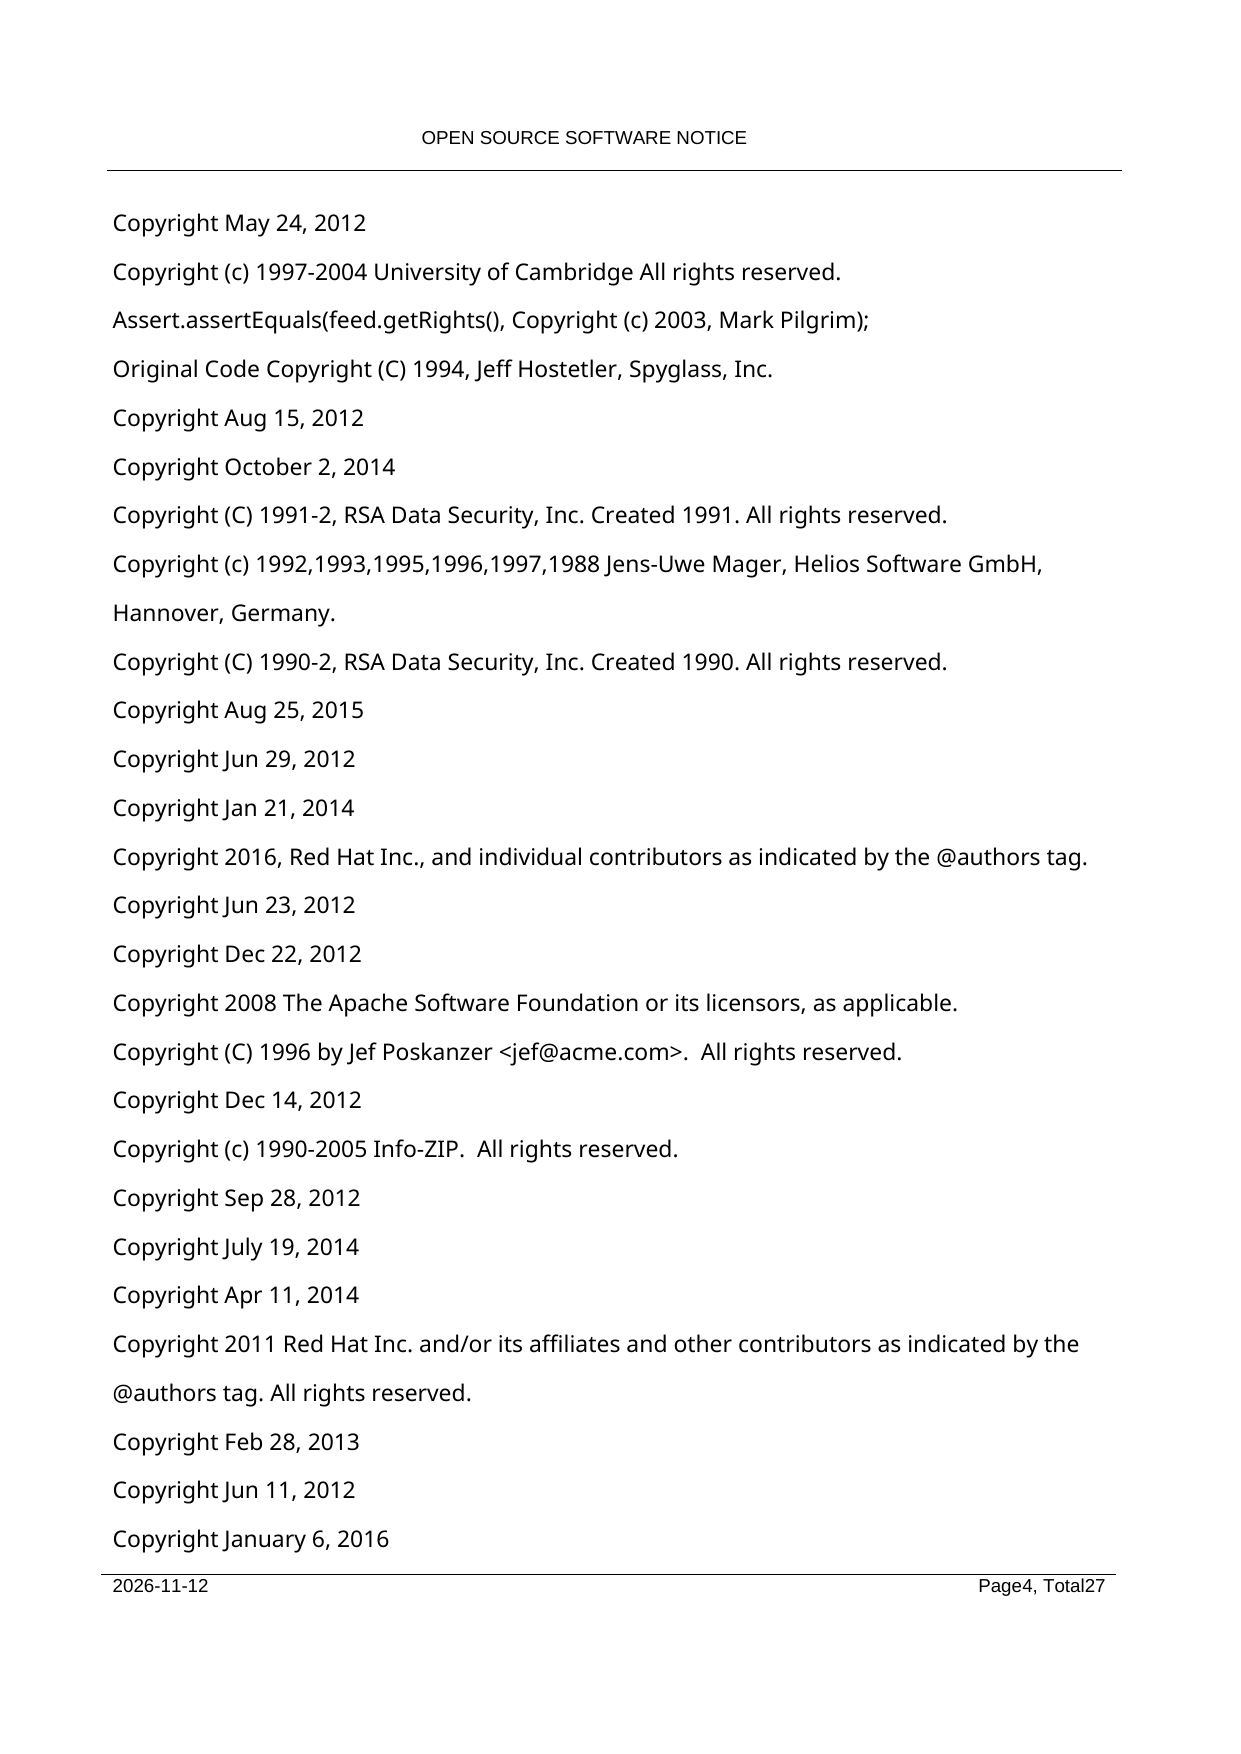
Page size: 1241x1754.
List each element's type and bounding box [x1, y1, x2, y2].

text [112, 206, 1128, 1555]
